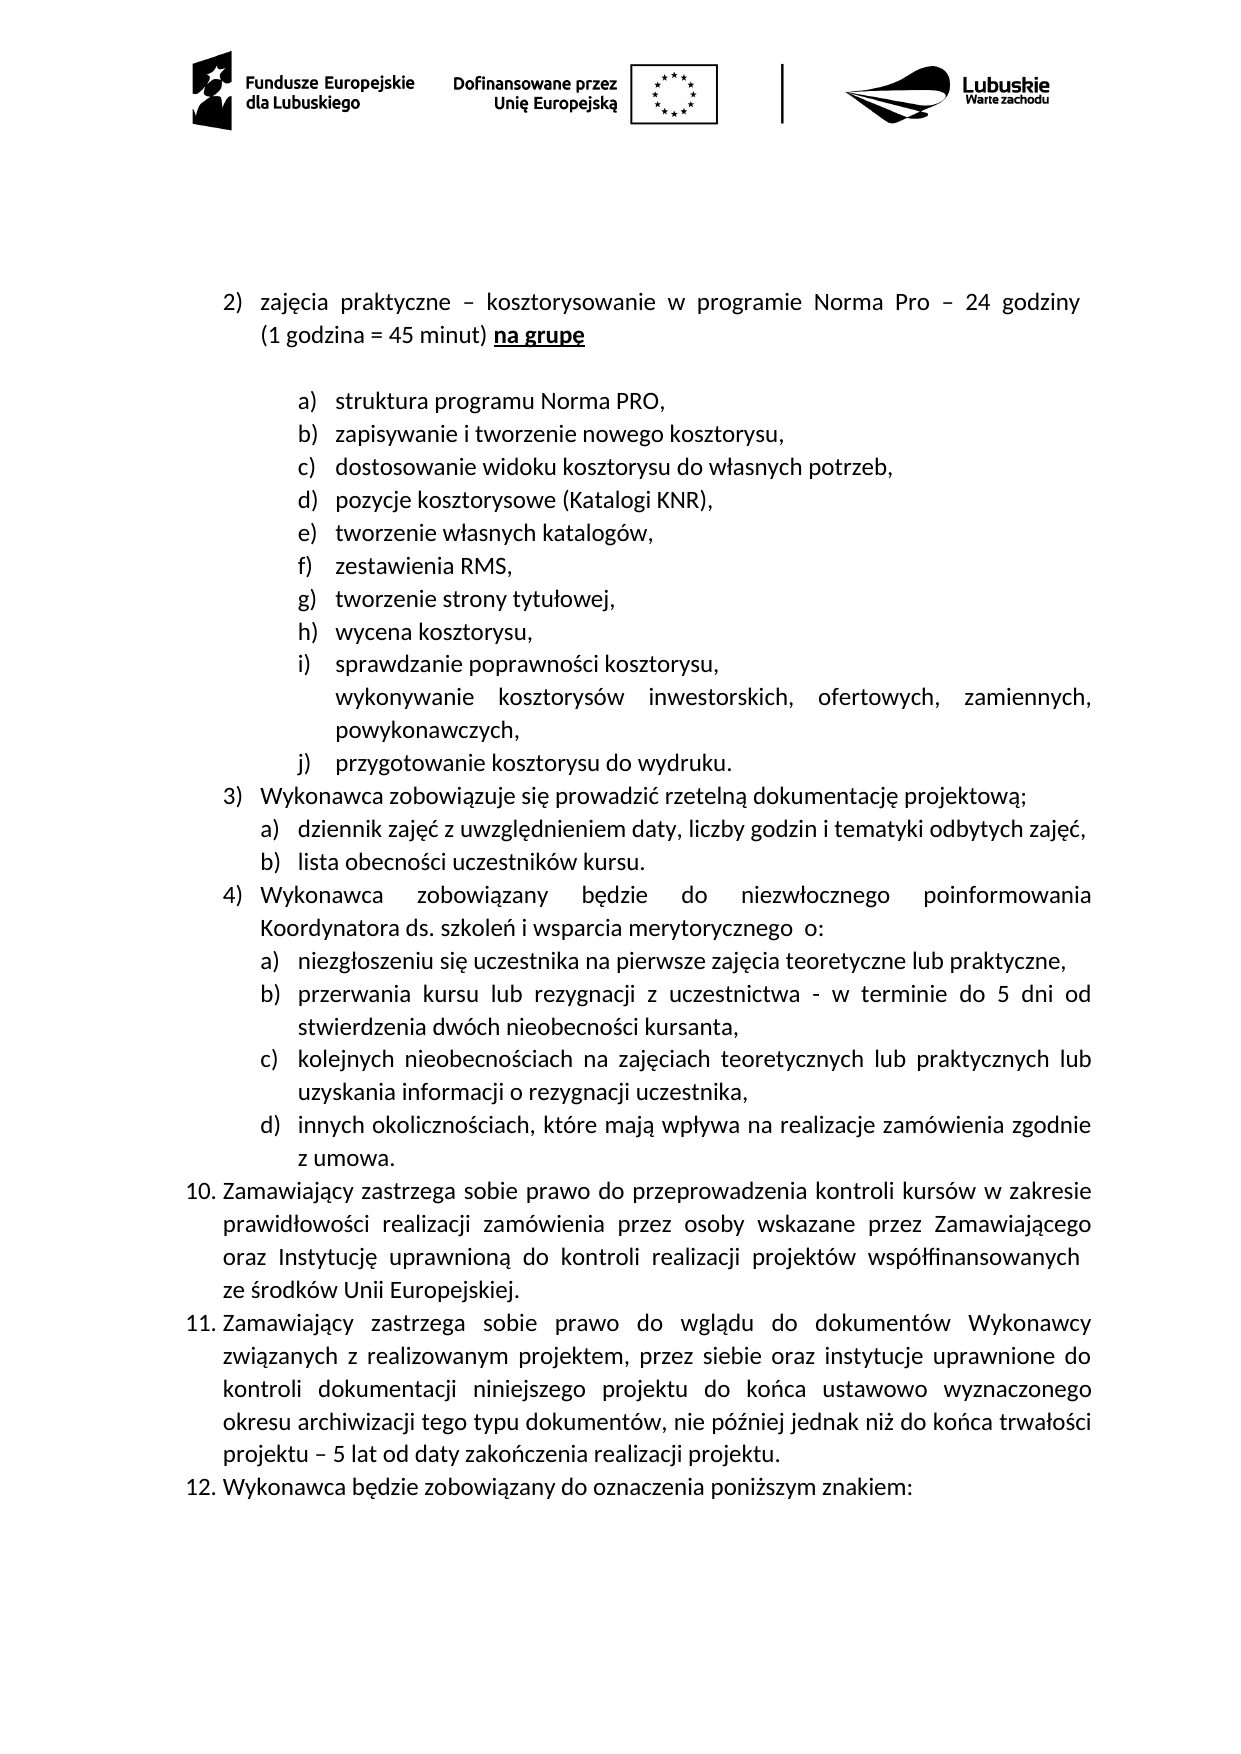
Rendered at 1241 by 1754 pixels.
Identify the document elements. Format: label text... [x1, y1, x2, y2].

list zajęcia praktyczne – kosztorysowanie w programie Norma Pro – 24 godziny (1 godzina = 45 minut) na grupę [223, 287, 1093, 350]
list przygotowanie kosztorysu do wydruku. [298, 747, 1093, 778]
list Zamawiający zastrzega sobie prawo do przeprowadzenia kontroli kursów w zakresie prawidłowości realizacji zamówienia przez osoby wskazane przez Zamawiającego oraz Instytucję uprawnioną do kontroli realizacji projektów współfinansowanych ze środków Unii Europejskiej. [185, 1175, 1093, 1304]
list innych okolicznościach, które mają wpływa na realizacje zamówienia zgodnie z umowa. [260, 1109, 1093, 1173]
list struktura programu Norma PRO, [298, 385, 1093, 416]
list Wykonawca zobowiązuje się prowadzić rzetelną dokumentację projektową; [223, 780, 1093, 811]
list tworzenie własnych katalogów, [298, 517, 1093, 547]
list Wykonawca będzie zobowiązany do oznaczenia poniższym znakiem: [185, 1472, 1093, 1502]
list wycena kosztorysu, [298, 616, 1093, 646]
picture [147, 44, 1093, 143]
list przerwania kursu lub rezygnacji z uczestnictwa - w terminie do 5 dni od stwierdzenia dwóch nieobecności kursanta, [260, 978, 1093, 1041]
list tworzenie strony tytułowej, [298, 583, 1093, 613]
list pozycje kosztorysowe (Katalogi KNR), [298, 484, 1093, 514]
list kolejnych nieobecnościach na zajęciach teoretycznych lub praktycznych lub uzyskania informacji o rezygnacji uczestnika, [260, 1044, 1093, 1107]
list dziennik zajęć z uwzględnieniem daty, liczby godzin i tematyki odbytych zajęć, [260, 813, 1093, 844]
list sprawdzanie poprawności kosztorysu, [298, 649, 1093, 679]
list Zamawiający zastrzega sobie prawo do wglądu do dokumentów Wykonawcy związanych z realizowanym projektem, przez siebie oraz instytucje uprawnione do kontroli dokumentacji niniejszego projektu do końca ustawowo wyznaczonego okresu archiwizacji tego typu dokumentów, nie później jednak niż do końca trwałości projektu – 5 lat od daty zakończenia realizacji projektu. [185, 1307, 1093, 1469]
list lista obecności uczestników kursu. [260, 846, 1093, 877]
list zestawienia RMS, [298, 550, 1093, 580]
list zapisywanie i tworzenie nowego kosztorysu, [298, 418, 1093, 449]
list wykonywanie kosztorysów inwestorskich, ofertowych, zamiennych, powykonawczych, [335, 682, 1093, 745]
list dostosowanie widoku kosztorysu do własnych potrzeb, [298, 451, 1093, 482]
list niezgłoszeniu się uczestnika na pierwsze zajęcia teoretyczne lub praktyczne, [260, 945, 1093, 975]
list Wykonawca zobowiązany będzie do niezwłocznego poinformowania Koordynatora ds. szkoleń i wsparcia merytorycznego o: [223, 879, 1093, 942]
